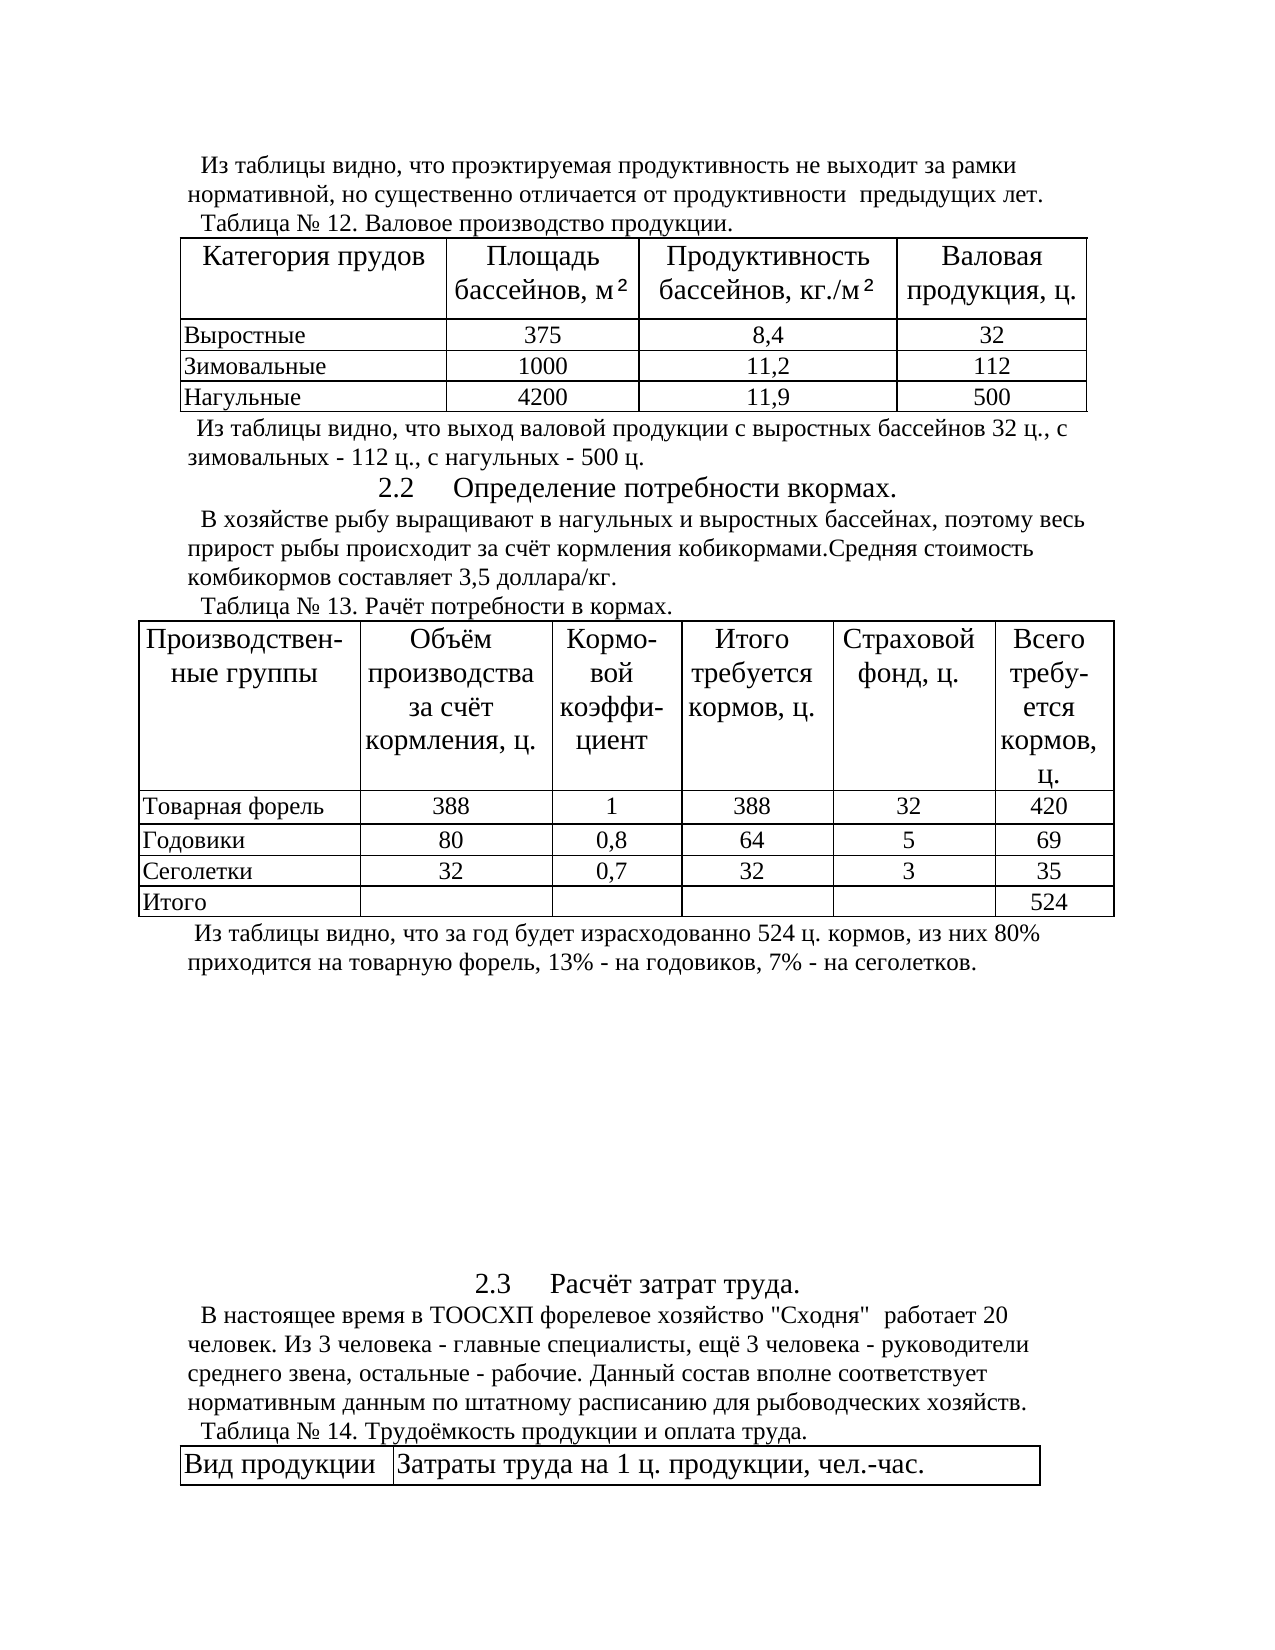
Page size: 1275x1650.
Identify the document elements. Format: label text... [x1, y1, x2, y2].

table_cell 1 [553, 791, 681, 823]
table_cell 112 [898, 351, 1086, 380]
table_header Валовая продукция, ц. [898, 239, 1086, 318]
table_cell 388 [683, 791, 833, 823]
text Таблица № 14. Трудоёмкость продукции и оплата труда. [187, 1416, 1087, 1445]
table_cell 69 [996, 825, 1113, 854]
table_cell 32 [361, 856, 552, 885]
table_cell 3 [834, 856, 995, 885]
table_cell 524 [996, 887, 1113, 916]
table_cell [683, 887, 833, 916]
table_cell Зимовальные [181, 351, 446, 380]
table_cell 4200 [447, 382, 638, 411]
table_cell [361, 887, 552, 916]
table_header Объём производства за счёт кормления, ц. [361, 622, 552, 789]
table_cell 500 [898, 382, 1086, 411]
table_cell 64 [683, 825, 833, 854]
text Из таблицы видно, что проэктируемая продуктивность не выходит за рамки нормативной, но существенно отличается от продуктивности предыдущих лет. [187, 150, 1087, 208]
table_cell 375 [447, 320, 638, 349]
text В хозяйстве рыбу выращивают в нагульных и выростных бассейнах, поэтому весь прирост рыбы происходит за счёт кормления кобикормами.Средняя стоимость комбикормов составляет 3,5 доллара/кг. [187, 504, 1087, 591]
table_header Вид продукции [181, 1447, 393, 1484]
table_cell Сеголетки [140, 856, 360, 885]
table_cell 8,4 [640, 320, 896, 349]
text Из таблицы видно, что за год будет израсходованно 524 ц. кормов, из них 80% приходится на товарную форель, 13% - на годовиков, 7% - на сеголетков. [187, 917, 1087, 976]
table_cell 388 [361, 791, 552, 823]
table_cell Товарная форель [140, 791, 360, 823]
table_cell [834, 887, 995, 916]
table_cell [553, 887, 681, 916]
table_header Итого требуется кормов, ц. [683, 622, 833, 789]
table_cell Выростные [181, 320, 446, 349]
table_cell 32 [898, 320, 1086, 349]
table_cell 32 [683, 856, 833, 885]
table_header Площадь бассейнов, м [447, 239, 638, 318]
table_header Производствен-ные группы [140, 622, 360, 789]
table_cell 5 [834, 825, 995, 854]
table_cell 11,2 [640, 351, 896, 380]
text Из таблицы видно, что выход валовой продукции с выростных бассейнов 32 ц., с зимовальных - 112 ц., с нагульных - 500 ц. [187, 412, 1087, 471]
table_cell Нагульные [181, 382, 446, 411]
table_cell 35 [996, 856, 1113, 885]
table_cell 11,9 [640, 382, 896, 411]
table_header Затраты труда на 1 ц. продукции, чел.-час. [394, 1447, 1039, 1484]
list Расчёт затрат труда. [187, 1266, 1087, 1300]
table_header Страховой фонд, ц. [834, 622, 995, 789]
table_cell 1000 [447, 351, 638, 380]
table_cell Итого [140, 887, 360, 916]
text В настоящее время в ТООСХП форелевое хозяйство "Сходня" работает 20 человек. Из 3 человека - главные специалисты, ещё 3 человека - руководители среднего звена, остальные - рабочие. Данный состав вполне соответствует нормативным данным по штатному расписанию для рыбоводческих хозяйств. [187, 1300, 1087, 1416]
table_header Всего требу-ется кормов, ц. [996, 622, 1113, 789]
text Таблица № 12. Валовое производство продукции. [187, 208, 1087, 237]
table_header Кормо-вой коэффи-циент [553, 622, 681, 789]
table_cell 0,8 [553, 825, 681, 854]
table_header Продуктивность бассейнов, кг./м [640, 239, 896, 318]
table_cell Годовики [140, 825, 360, 854]
text Таблица № 13. Рачёт потребности в кормах. [187, 591, 1087, 620]
list Определение потребности вкормах. [187, 471, 1087, 504]
table_cell 32 [834, 791, 995, 823]
table_cell 0,7 [553, 856, 681, 885]
table_cell 80 [361, 825, 552, 854]
table_cell 420 [996, 791, 1113, 823]
table_header Категория прудов [181, 239, 446, 318]
